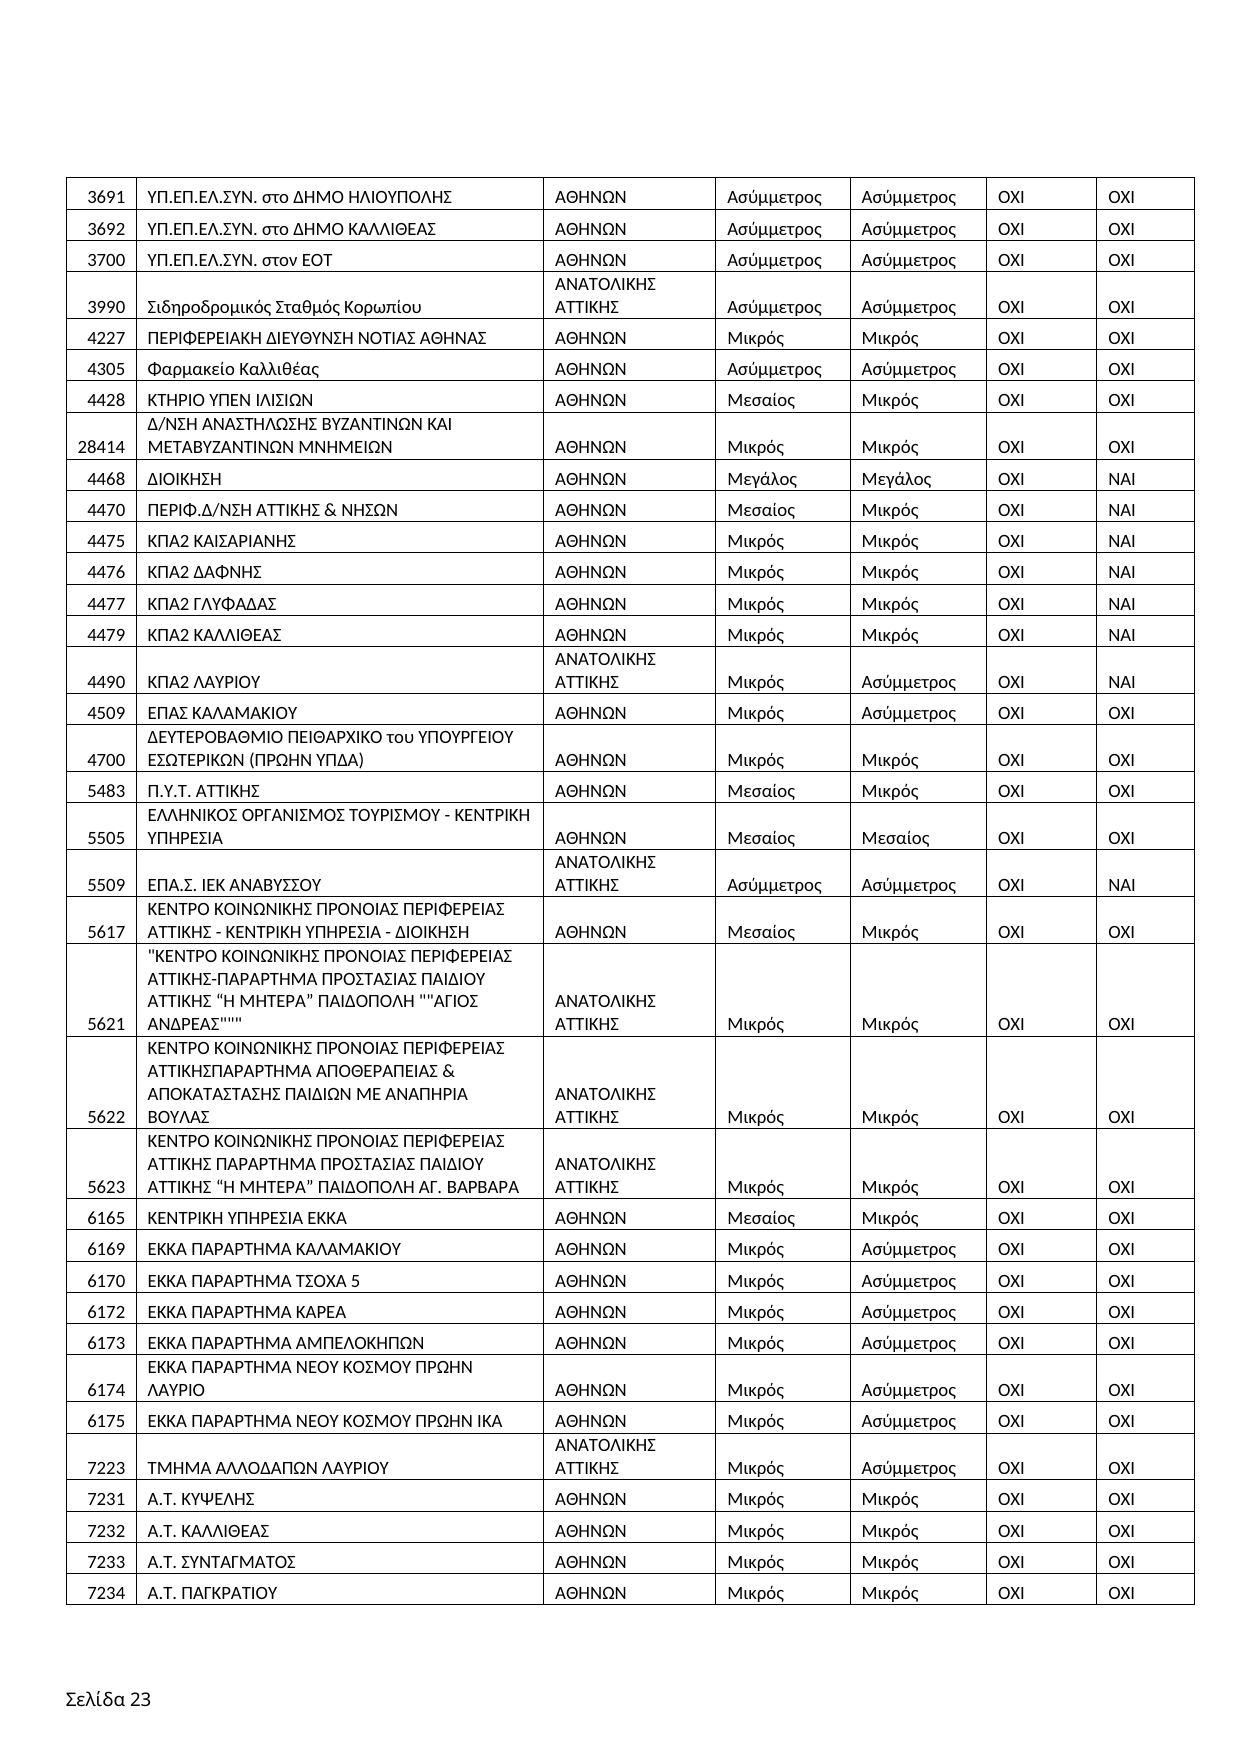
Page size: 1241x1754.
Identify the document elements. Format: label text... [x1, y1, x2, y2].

table_cell OXI [1097, 1230, 1194, 1261]
table_cell ΑΘΗΝΩΝ [544, 1293, 715, 1323]
table_cell Μικρός [716, 1543, 850, 1573]
table_cell NAI [1097, 585, 1194, 615]
table_cell ΥΠ.ΕΠ.ΕΛ.ΣΥΝ. στο ΔΗΜΟ ΗΛΙΟΥΠΟΛΗΣ [137, 178, 543, 208]
table_cell 6170 [67, 1262, 136, 1292]
table_cell OXI [1097, 944, 1194, 1036]
table_cell Μικρός [851, 1574, 986, 1604]
table_cell OXI [987, 647, 1096, 693]
table_cell NAI [1097, 460, 1194, 490]
table_cell 7232 [67, 1512, 136, 1542]
table_cell ΕΚΚΑ ΠΑΡΑΡΤΗΜΑ ΝΕΟΥ ΚΟΣΜΟΥ ΠΡΩΗΝ ΛΑΥΡΙΟ [137, 1355, 543, 1401]
table_cell Μικρός [716, 585, 850, 615]
table_cell Μικρός [716, 1293, 850, 1323]
table_cell ΑΘΗΝΩΝ [544, 1543, 715, 1573]
table_cell ΕΚΚΑ ΠΑΡΑΡΤΗΜΑ ΑΜΠΕΛΟΚΗΠΩΝ [137, 1324, 543, 1354]
table_cell ΚΕΝΤΡΟ ΚΟΙΝΩΝΙΚΗΣ ΠΡΟΝΟΙΑΣ ΠΕΡΙΦΕΡΕΙΑΣ ΑΤΤΙΚΗΣ - ΚΕΝΤΡΙΚΗ ΥΠΗΡΕΣΙΑ - ΔΙΟΙΚΗΣΗ [137, 897, 543, 943]
table_cell ΑΘΗΝΩΝ [544, 241, 715, 271]
table_cell NAI [1097, 522, 1194, 552]
table_cell Μεσαίος [716, 491, 850, 521]
table_cell Μικρός [716, 1230, 850, 1261]
table_cell ΑΘΗΝΩΝ [544, 210, 715, 240]
table_cell ΑΘΗΝΩΝ [544, 1480, 715, 1511]
table_cell Μικρός [716, 319, 850, 349]
table_cell ΕΚΚΑ ΠΑΡΑΡΤΗΜΑ ΤΣΟΧΑ 5 [137, 1262, 543, 1292]
table_cell 4227 [67, 319, 136, 349]
table_cell OXI [987, 178, 1096, 208]
table_cell Μεσαίος [716, 381, 850, 412]
table_cell Μικρός [851, 944, 986, 1036]
table_cell ΠΕΡΙΦ.Δ/ΝΣΗ ΑΤΤΙΚΗΣ & ΝΗΣΩΝ [137, 491, 543, 521]
table_cell ΑΝΑΤΟΛΙΚΗΣ ΑΤΤΙΚΗΣ [544, 944, 715, 1036]
table_cell Ασύμμετρος [851, 272, 986, 318]
table_cell Μικρός [716, 1574, 850, 1604]
table_cell OXI [1097, 1543, 1194, 1573]
table_cell Μικρός [851, 725, 986, 771]
table_cell OXI [1097, 1324, 1194, 1354]
table_cell Ασύμμετρος [716, 241, 850, 271]
table_cell OXI [1097, 694, 1194, 724]
table_cell Μικρός [851, 1037, 986, 1128]
table_cell ΑΘΗΝΩΝ [544, 350, 715, 380]
table_cell OXI [987, 381, 1096, 412]
table_cell Μικρός [716, 553, 850, 583]
table_cell Ασύμμετρος [851, 1402, 986, 1432]
table_cell ΔΕΥΤΕΡΟΒΑΘΜΙΟ ΠΕΙΘΑΡΧΙΚΟ του ΥΠΟΥΡΓΕΙΟΥ ΕΣΩΤΕΡΙΚΩΝ (ΠΡΩΗΝ ΥΠΔΑ) [137, 725, 543, 771]
table_cell Μεσαίος [716, 772, 850, 802]
table_cell 3692 [67, 210, 136, 240]
table_cell Ασύμμετρος [716, 850, 850, 896]
table_cell ΥΠ.ΕΠ.ΕΛ.ΣΥΝ. στον ΕΟΤ [137, 241, 543, 271]
table_cell Μικρός [716, 647, 850, 693]
table_cell ΑΘΗΝΩΝ [544, 897, 715, 943]
table_cell "ΚΕΝΤΡΟ ΚΟΙΝΩΝΙΚΗΣ ΠΡΟΝΟΙΑΣ ΠΕΡΙΦΕΡΕΙΑΣ ΑΤΤΙΚΗΣ-ΠΑΡΑΡΤΗΜΑ ΠΡΟΣΤΑΣΙΑΣ ΠΑΙΔΙΟΥ ΑΤΤΙΚΗΣ “Η ΜΗΤΕΡΑ” ΠΑΙΔΟΠΟΛΗ ""ΑΓΙΟΣ ΑΝΔΡΕΑΣ""" [137, 944, 543, 1036]
table_cell ΑΘΗΝΩΝ [544, 522, 715, 552]
table_cell ΑΘΗΝΩΝ [544, 1262, 715, 1292]
table_cell ΚΠΑ2 ΔΑΦΝΗΣ [137, 553, 543, 583]
table_cell Ασύμμετρος [851, 694, 986, 724]
table_cell ΔΙΟΙΚΗΣΗ [137, 460, 543, 490]
table_cell 4305 [67, 350, 136, 380]
table_cell Ασύμμετρος [851, 350, 986, 380]
table_cell Μικρός [851, 1543, 986, 1573]
table_cell Μικρός [851, 553, 986, 583]
table_cell OXI [987, 1543, 1096, 1573]
table_cell Μικρός [851, 616, 986, 646]
table_cell OXI [987, 1199, 1096, 1229]
table_cell 3691 [67, 178, 136, 208]
table_cell ΑΝΑΤΟΛΙΚΗΣ ΑΤΤΙΚΗΣ [544, 272, 715, 318]
table_cell ΑΘΗΝΩΝ [544, 803, 715, 849]
table_cell OXI [1097, 1574, 1194, 1604]
table_cell ΑΘΗΝΩΝ [544, 319, 715, 349]
table_cell Μικρός [851, 1512, 986, 1542]
table_cell Μικρός [851, 1129, 986, 1198]
table_cell OXI [987, 897, 1096, 943]
table_cell 4509 [67, 694, 136, 724]
table_cell ΑΘΗΝΩΝ [544, 1574, 715, 1604]
table_cell OXI [987, 694, 1096, 724]
table_cell ΚΕΝΤΡΟ ΚΟΙΝΩΝΙΚΗΣ ΠΡΟΝΟΙΑΣ ΠΕΡΙΦΕΡΕΙΑΣ ΑΤΤΙΚΗΣΠΑΡΑΡΤΗΜΑ ΑΠΟΘΕΡΑΠΕΙΑΣ & ΑΠΟΚΑΤΑΣΤΑΣΗΣ ΠΑΙΔΙΩΝ ΜΕ ΑΝΑΠΗΡΙΑ ΒΟΥΛΑΣ [137, 1037, 543, 1128]
table_cell 4468 [67, 460, 136, 490]
table_cell 7234 [67, 1574, 136, 1604]
table_cell Ασύμμετρος [716, 210, 850, 240]
table_cell Φαρμακείο Καλλιθέας [137, 350, 543, 380]
table_cell 4428 [67, 381, 136, 412]
table_cell OXI [1097, 241, 1194, 271]
table_cell OXI [1097, 772, 1194, 802]
table_cell OXI [987, 1262, 1096, 1292]
table_cell OXI [987, 1480, 1096, 1511]
table_cell 5509 [67, 850, 136, 896]
table_cell Μικρός [851, 381, 986, 412]
table_cell ΑΘΗΝΩΝ [544, 694, 715, 724]
table_cell 3700 [67, 241, 136, 271]
table_cell OXI [1097, 413, 1194, 458]
table_cell ΑΘΗΝΩΝ [544, 585, 715, 615]
table_cell Μικρός [851, 413, 986, 458]
table_cell Μικρός [716, 1262, 850, 1292]
table_cell Ασύμμετρος [851, 210, 986, 240]
table_cell ΚΕΝΤΡΟ ΚΟΙΝΩΝΙΚΗΣ ΠΡΟΝΟΙΑΣ ΠΕΡΙΦΕΡΕΙΑΣ ΑΤΤΙΚΗΣ ΠΑΡΑΡΤΗΜΑ ΠΡΟΣΤΑΣΙΑΣ ΠΑΙΔΙΟΥ ΑΤΤΙΚΗΣ “Η ΜΗΤΕΡΑ” ΠΑΙΔΟΠΟΛΗ ΑΓ. ΒΑΡΒΑΡΑ [137, 1129, 543, 1198]
table_cell Μικρός [716, 1434, 850, 1479]
table_cell Μικρός [716, 1324, 850, 1354]
table_cell 6174 [67, 1355, 136, 1401]
table_cell Μεγάλος [716, 460, 850, 490]
table_cell 6175 [67, 1402, 136, 1432]
table_cell OXI [987, 491, 1096, 521]
table_cell NAI [1097, 850, 1194, 896]
table_cell 6172 [67, 1293, 136, 1323]
table_cell ΑΝΑΤΟΛΙΚΗΣ ΑΤΤΙΚΗΣ [544, 1037, 715, 1128]
table_cell NAI [1097, 616, 1194, 646]
table_cell Α.Τ. ΣΥΝΤΑΓΜΑΤΟΣ [137, 1543, 543, 1573]
table_cell Μικρός [716, 1402, 850, 1432]
table_cell 7223 [67, 1434, 136, 1479]
table_cell Μικρός [716, 694, 850, 724]
table_cell Μικρός [716, 413, 850, 458]
table_cell ΕΛΛΗΝΙΚΟΣ ΟΡΓΑΝΙΣΜΟΣ ΤΟΥΡΙΣΜΟΥ - ΚΕΝΤΡΙΚΗ ΥΠΗΡΕΣΙΑ [137, 803, 543, 849]
table_cell 4479 [67, 616, 136, 646]
table_cell OXI [987, 1355, 1096, 1401]
table_cell OXI [1097, 803, 1194, 849]
table_cell OXI [1097, 1480, 1194, 1511]
table_cell OXI [1097, 1199, 1194, 1229]
table_cell Μικρός [851, 897, 986, 943]
table_cell ΑΘΗΝΩΝ [544, 772, 715, 802]
table_cell ΑΘΗΝΩΝ [544, 491, 715, 521]
table_cell 4476 [67, 553, 136, 583]
table_cell OXI [987, 1324, 1096, 1354]
table_cell ΑΝΑΤΟΛΙΚΗΣ ΑΤΤΙΚΗΣ [544, 647, 715, 693]
table_cell 4470 [67, 491, 136, 521]
table_cell OXI [987, 1402, 1096, 1432]
table_cell ΚΕΝΤΡΙΚΗ ΥΠΗΡΕΣΙΑ ΕΚΚΑ [137, 1199, 543, 1229]
table_cell Ασύμμετρος [851, 1262, 986, 1292]
table_cell OXI [987, 725, 1096, 771]
table_cell OXI [1097, 1434, 1194, 1479]
table_cell Α.Τ. ΚΥΨΕΛΗΣ [137, 1480, 543, 1511]
table_cell ΚΠΑ2 ΚΑΛΛΙΘΕΑΣ [137, 616, 543, 646]
table_cell 6165 [67, 1199, 136, 1229]
table_cell ΤΜΗΜΑ ΑΛΛΟΔΑΠΩΝ ΛΑΥΡΙΟΥ [137, 1434, 543, 1479]
table_cell Δ/ΝΣΗ ΑΝΑΣΤΗΛΩΣΗΣ ΒΥΖΑΝΤΙΝΩΝ ΚΑΙ ΜΕΤΑΒΥΖΑΝΤΙΝΩΝ ΜΝΗΜΕΙΩΝ [137, 413, 543, 458]
table_cell OXI [1097, 1512, 1194, 1542]
table_cell NAI [1097, 647, 1194, 693]
table_cell Ασύμμετρος [851, 1230, 986, 1261]
table_cell Μικρός [851, 1480, 986, 1511]
table_cell Μικρός [716, 522, 850, 552]
table_cell ΑΘΗΝΩΝ [544, 725, 715, 771]
table_cell Ασύμμετρος [716, 178, 850, 208]
table_cell OXI [987, 553, 1096, 583]
table_cell ΥΠ.ΕΠ.ΕΛ.ΣΥΝ. στο ΔΗΜΟ ΚΑΛΛΙΘΕΑΣ [137, 210, 543, 240]
table_cell ΚΠΑ2 ΚΑΙΣΑΡΙΑΝΗΣ [137, 522, 543, 552]
table_cell Α.Τ. ΠΑΓΚΡΑΤΙΟΥ [137, 1574, 543, 1604]
table_cell 4490 [67, 647, 136, 693]
table_cell OXI [1097, 178, 1194, 208]
table_cell OXI [987, 241, 1096, 271]
table_cell ΑΘΗΝΩΝ [544, 178, 715, 208]
table_cell OXI [1097, 350, 1194, 380]
table_cell 6173 [67, 1324, 136, 1354]
table_cell Ασύμμετρος [851, 850, 986, 896]
table_cell Μεσαίος [716, 897, 850, 943]
table_cell ΕΠΑΣ ΚΑΛΑΜΑΚΙΟΥ [137, 694, 543, 724]
table_cell ΕΚΚΑ ΠΑΡΑΡΤΗΜΑ ΝΕΟΥ ΚΟΣΜΟΥ ΠΡΩΗΝ ΙΚΑ [137, 1402, 543, 1432]
table_cell Ασύμμετρος [716, 350, 850, 380]
table_cell OXI [1097, 1262, 1194, 1292]
table_cell Ασύμμετρος [851, 1324, 986, 1354]
table_cell 4700 [67, 725, 136, 771]
table_cell Ασύμμετρος [851, 1293, 986, 1323]
table_cell Μικρός [716, 1480, 850, 1511]
table_cell 7231 [67, 1480, 136, 1511]
table_cell OXI [1097, 272, 1194, 318]
table_cell ΕΚΚΑ ΠΑΡΑΡΤΗΜΑ ΚΑΛΑΜΑΚΙΟΥ [137, 1230, 543, 1261]
table_cell OXI [987, 1037, 1096, 1128]
table_cell Μικρός [851, 491, 986, 521]
table_cell Ασύμμετρος [851, 1434, 986, 1479]
table_cell OXI [987, 944, 1096, 1036]
table_cell OXI [1097, 1037, 1194, 1128]
table_cell Ασύμμετρος [716, 272, 850, 318]
table_cell ΚΤΗΡΙΟ ΥΠΕΝ ΙΛΙΣΙΩΝ [137, 381, 543, 412]
table_cell OXI [987, 1293, 1096, 1323]
table_cell ΑΘΗΝΩΝ [544, 381, 715, 412]
table_cell OXI [987, 210, 1096, 240]
table_cell OXI [1097, 1293, 1194, 1323]
table_cell 28414 [67, 413, 136, 458]
table_cell OXI [987, 1129, 1096, 1198]
table_cell 5623 [67, 1129, 136, 1198]
table_cell ΕΠΑ.Σ. ΙΕΚ ΑΝΑΒΥΣΣΟΥ [137, 850, 543, 896]
table_cell OXI [987, 272, 1096, 318]
table_cell Ασύμμετρος [851, 178, 986, 208]
table_cell Μικρός [851, 1199, 986, 1229]
table_cell OXI [1097, 1129, 1194, 1198]
table_cell OXI [987, 522, 1096, 552]
table_cell OXI [1097, 210, 1194, 240]
table_cell ΑΘΗΝΩΝ [544, 1512, 715, 1542]
table_cell ΑΘΗΝΩΝ [544, 1402, 715, 1432]
table_cell 4477 [67, 585, 136, 615]
table_cell 5505 [67, 803, 136, 849]
table_cell Μεσαίος [716, 1199, 850, 1229]
table_cell Μεσαίος [851, 803, 986, 849]
table_cell 5617 [67, 897, 136, 943]
table_cell ΑΘΗΝΩΝ [544, 1230, 715, 1261]
table_cell 5622 [67, 1037, 136, 1128]
table_cell ΑΘΗΝΩΝ [544, 553, 715, 583]
table_cell OXI [987, 850, 1096, 896]
table_cell ΠΕΡΙΦΕΡΕΙΑΚΗ ΔΙΕΥΘΥΝΣΗ ΝΟΤΙΑΣ ΑΘΗΝΑΣ [137, 319, 543, 349]
table_cell OXI [1097, 319, 1194, 349]
table_cell Μικρός [716, 1355, 850, 1401]
table_cell ΑΘΗΝΩΝ [544, 1355, 715, 1401]
table_cell Σιδηροδρομικός Σταθμός Κορωπίου [137, 272, 543, 318]
table_cell OXI [987, 413, 1096, 458]
table_cell 6169 [67, 1230, 136, 1261]
table_cell Μεσαίος [716, 803, 850, 849]
table_cell ΑΝΑΤΟΛΙΚΗΣ ΑΤΤΙΚΗΣ [544, 1129, 715, 1198]
table_cell OXI [987, 585, 1096, 615]
table_cell OXI [987, 1512, 1096, 1542]
table_cell OXI [987, 1574, 1096, 1604]
table_cell 7233 [67, 1543, 136, 1573]
table_cell ΑΘΗΝΩΝ [544, 616, 715, 646]
table_cell Μικρός [716, 725, 850, 771]
table_cell OXI [1097, 897, 1194, 943]
table_cell OXI [1097, 1402, 1194, 1432]
table_cell OXI [987, 1230, 1096, 1261]
table_cell ΑΘΗΝΩΝ [544, 413, 715, 458]
table_cell Μικρός [851, 585, 986, 615]
table_cell ΕΚΚΑ ΠΑΡΑΡΤΗΜΑ ΚΑΡΕΑ [137, 1293, 543, 1323]
table_cell Μικρός [716, 1037, 850, 1128]
table_cell NAI [1097, 491, 1194, 521]
table_cell ΚΠΑ2 ΓΛΥΦΑΔΑΣ [137, 585, 543, 615]
table_cell Ασύμμετρος [851, 647, 986, 693]
table_cell OXI [1097, 1355, 1194, 1401]
table_cell Α.Τ. ΚΑΛΛΙΘΕΑΣ [137, 1512, 543, 1542]
table_cell ΑΘΗΝΩΝ [544, 1324, 715, 1354]
table_cell Μικρός [716, 1129, 850, 1198]
table_cell OXI [1097, 381, 1194, 412]
table_cell ΚΠΑ2 ΛΑΥΡΙΟΥ [137, 647, 543, 693]
table_cell 4475 [67, 522, 136, 552]
table_cell ΑΝΑΤΟΛΙΚΗΣ ΑΤΤΙΚΗΣ [544, 850, 715, 896]
table_cell NAI [1097, 553, 1194, 583]
table_cell Μικρός [851, 772, 986, 802]
table_cell ΑΘΗΝΩΝ [544, 1199, 715, 1229]
table_cell Π.Υ.Τ. ΑΤΤΙΚΗΣ [137, 772, 543, 802]
table_cell Μικρός [851, 319, 986, 349]
table_cell Μικρός [716, 944, 850, 1036]
table_cell ΑΝΑΤΟΛΙΚΗΣ ΑΤΤΙΚΗΣ [544, 1434, 715, 1479]
table_cell ΑΘΗΝΩΝ [544, 460, 715, 490]
table_cell Μικρός [716, 1512, 850, 1542]
table_cell Ασύμμετρος [851, 241, 986, 271]
table_cell OXI [1097, 725, 1194, 771]
table_cell OXI [987, 460, 1096, 490]
table_cell OXI [987, 319, 1096, 349]
table_cell Ασύμμετρος [851, 1355, 986, 1401]
table_cell OXI [987, 1434, 1096, 1479]
table_cell 3990 [67, 272, 136, 318]
table_cell OXI [987, 772, 1096, 802]
table_cell OXI [987, 616, 1096, 646]
table_cell Μεγάλος [851, 460, 986, 490]
table_cell 5483 [67, 772, 136, 802]
table_cell OXI [987, 350, 1096, 380]
table_cell Μικρός [716, 616, 850, 646]
table_cell 5621 [67, 944, 136, 1036]
table_cell OXI [987, 803, 1096, 849]
table_cell Μικρός [851, 522, 986, 552]
